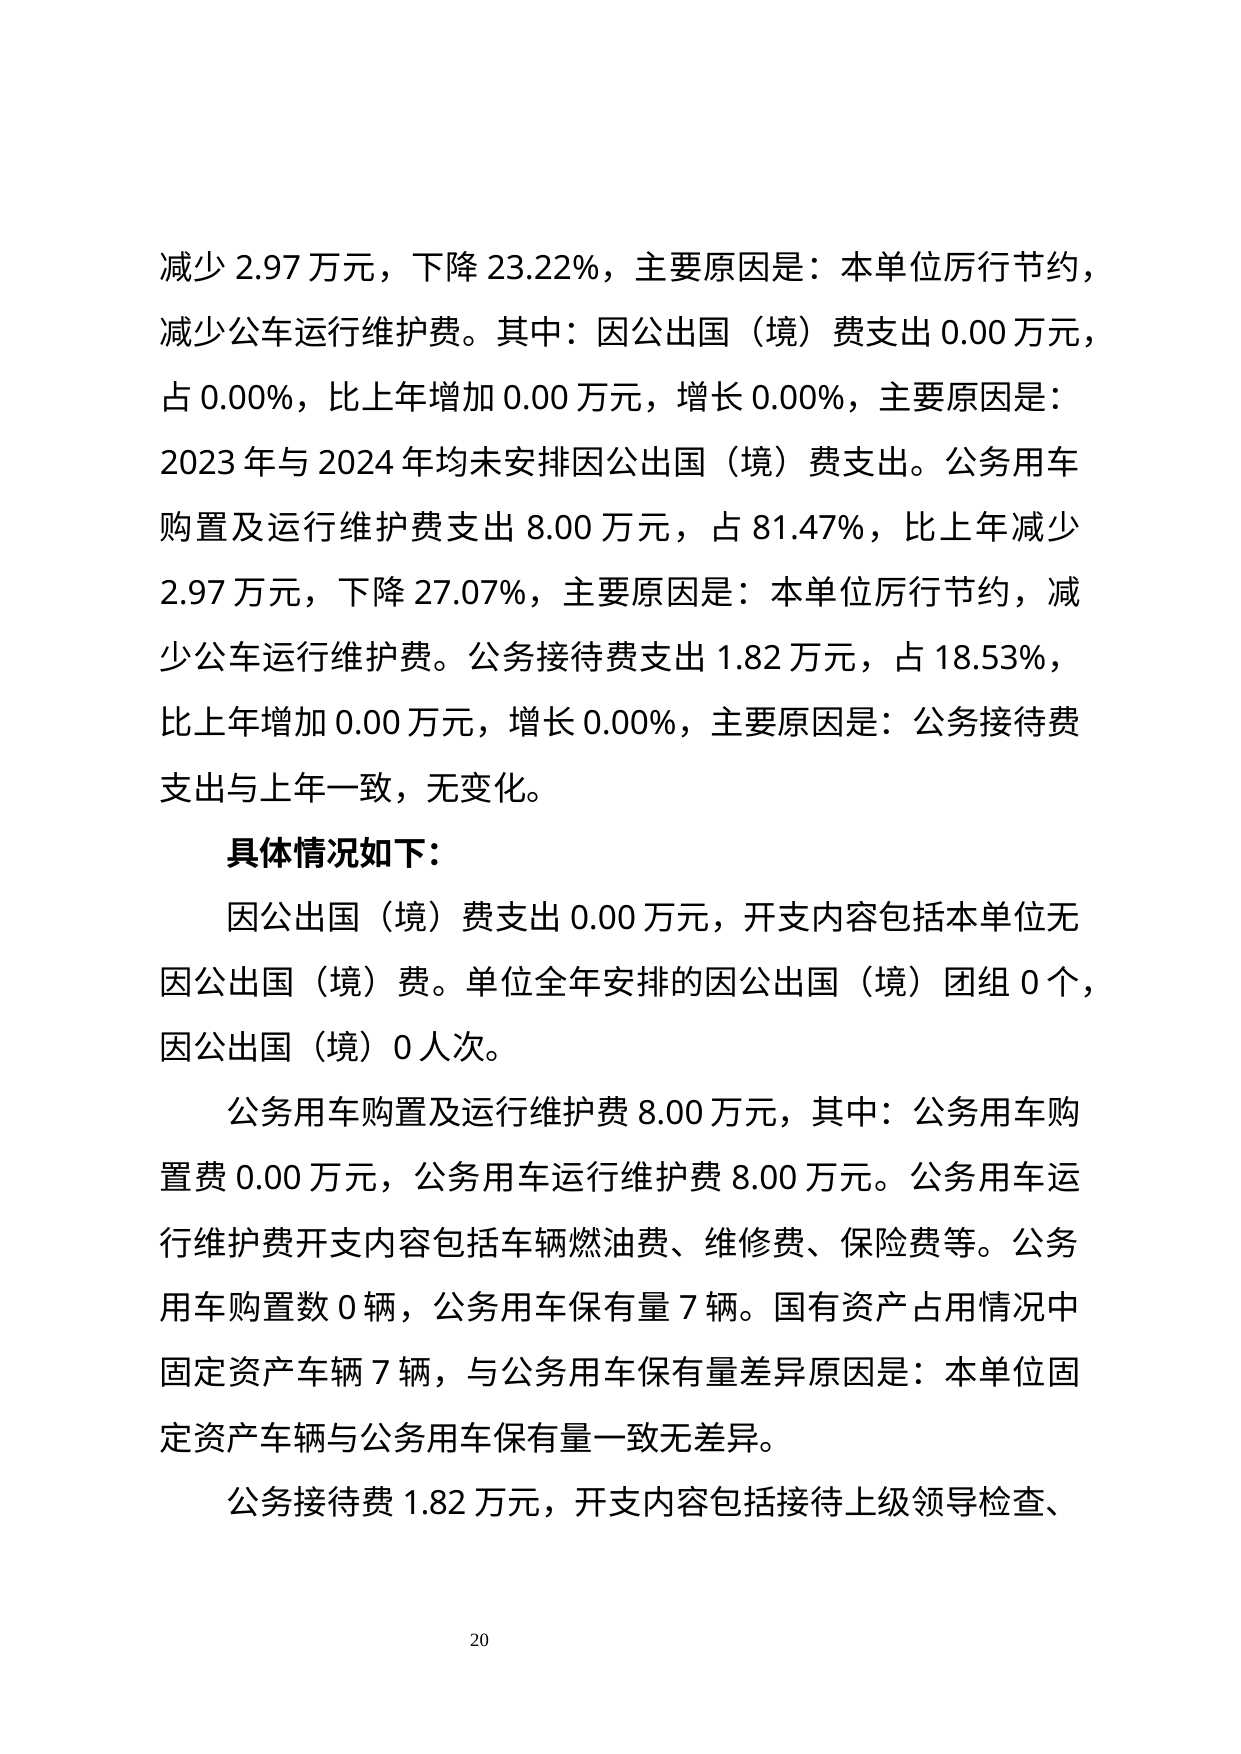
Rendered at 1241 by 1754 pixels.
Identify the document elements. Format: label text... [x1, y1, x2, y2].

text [159, 1468, 1081, 1533]
text 公务用车购置及运行维护费8.00万元，其中：公务用车购置费0.00万元，公务用车运行维护费8.00万元。公务用车运行维护费开支内容包括车辆燃油费、维修费、保险费等。公务用车购置数0辆，公务用车保有量7辆。国有资产占用情况中固定资产车辆7辆，与公务用车保有量差异原因是：本单位固定资产车辆与公务用车保有量一致无差异。 [159, 1078, 1081, 1468]
text 因公出国（境）费支出0.00万元，开支内容包括本单位无因公出国（境）费。单位全年安排的因公出国（境）团组0个，因公出国（境）0人次。 [159, 883, 1081, 1078]
text 具体情况如下： [159, 818, 1081, 883]
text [159, 233, 1081, 818]
